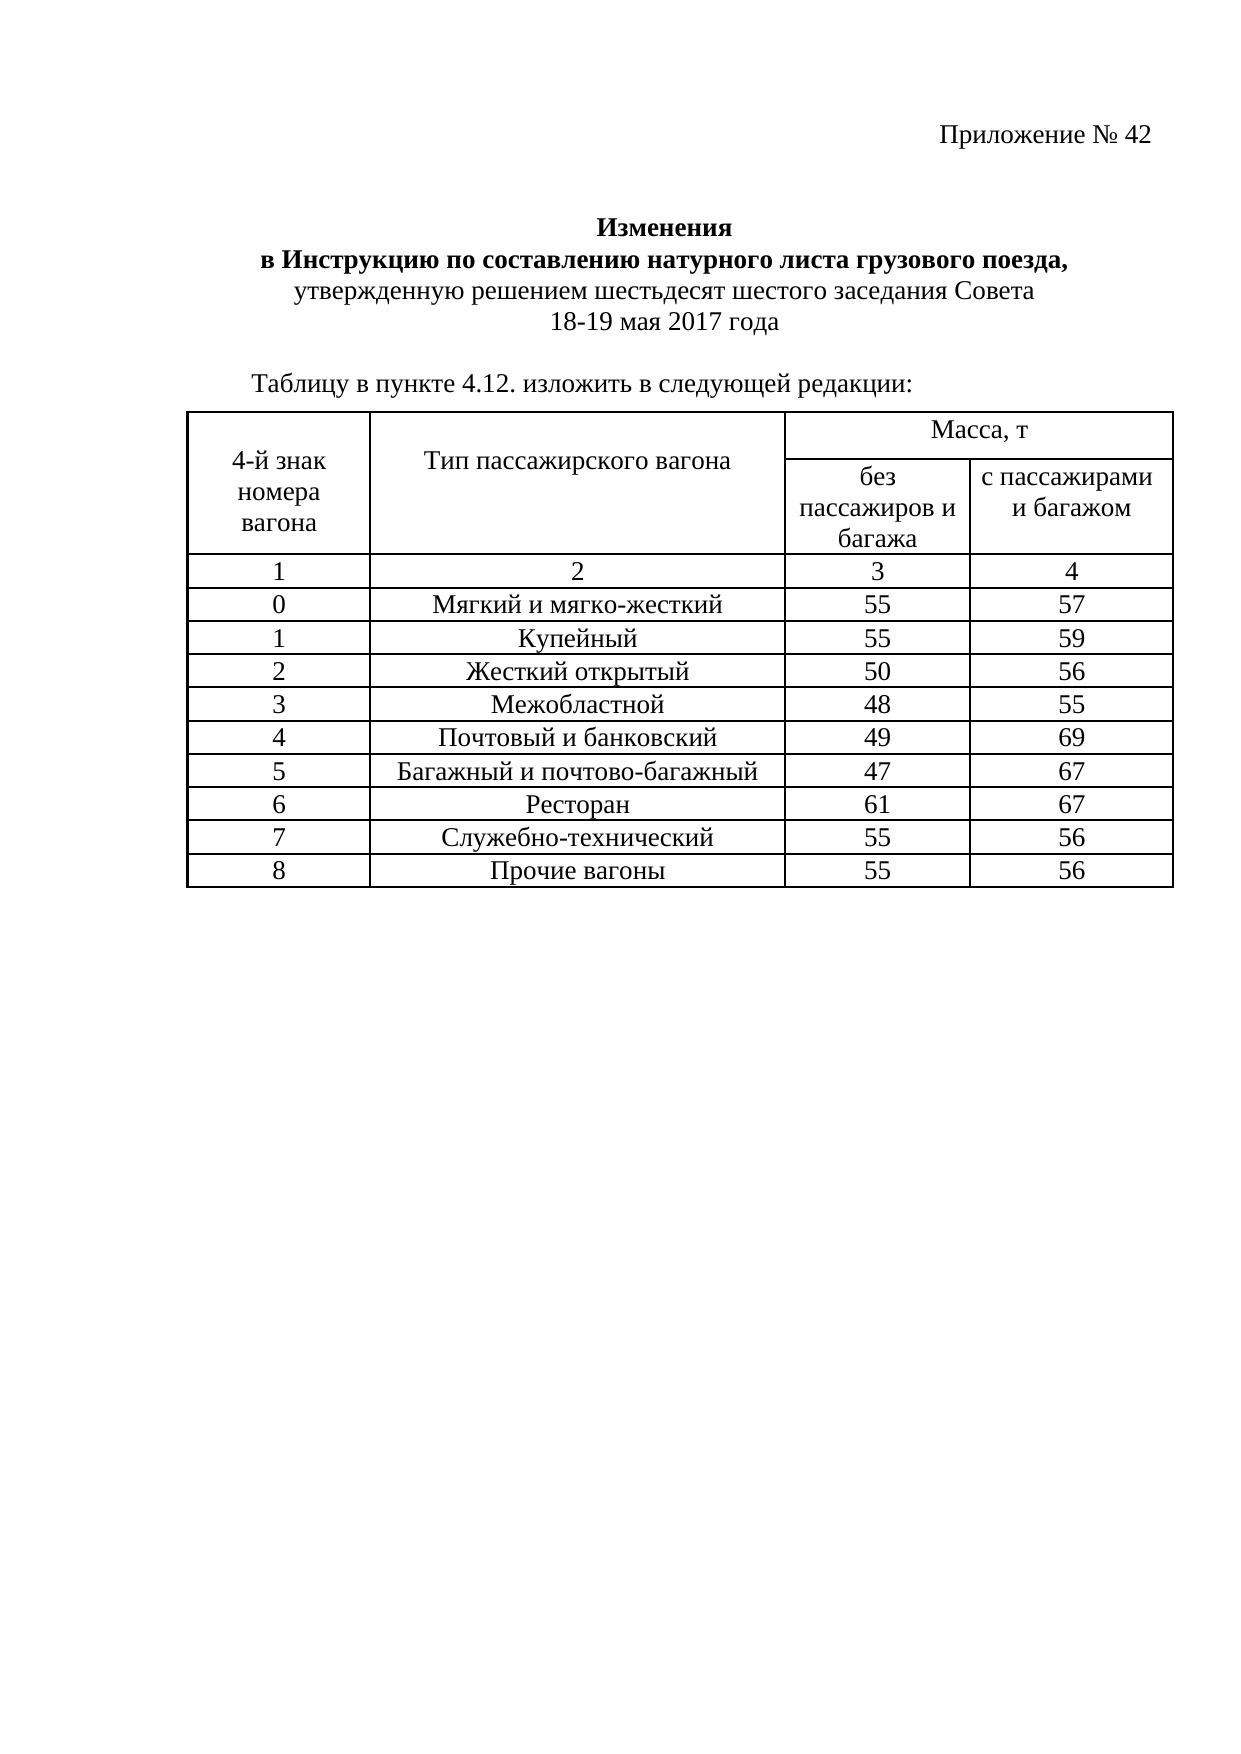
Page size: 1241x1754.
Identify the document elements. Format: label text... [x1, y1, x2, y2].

table_cell Служебно-технический [371, 821, 784, 852]
table_cell 67 [971, 788, 1172, 819]
table_cell 55 [786, 622, 969, 653]
table_cell 8 [189, 855, 369, 886]
table_cell 2 [371, 555, 784, 587]
table_cell Багажный и почтово-багажный [371, 755, 784, 786]
table_cell без пассажиров и багажа [786, 460, 969, 553]
table_cell 50 [786, 655, 969, 686]
table_cell 7 [189, 821, 369, 852]
table_cell 55 [786, 821, 969, 852]
table_cell Ресторан [371, 788, 784, 819]
text Изменения [177, 212, 1152, 243]
table_cell 55 [786, 589, 969, 620]
table_cell 67 [971, 755, 1172, 786]
table_cell 59 [971, 622, 1172, 653]
table_cell Мягкий и мягко-жесткий [371, 589, 784, 620]
table_cell 4 [189, 722, 369, 753]
table_cell 6 [189, 788, 369, 819]
table_cell 49 [786, 722, 969, 753]
table_cell Межобластной [371, 688, 784, 719]
table_cell 4 [971, 555, 1172, 587]
table_cell Почтовый и банковский [371, 722, 784, 753]
table_cell 61 [786, 788, 969, 819]
table_cell 56 [971, 821, 1172, 852]
table_cell Прочие вагоны [371, 855, 784, 886]
table_cell 55 [786, 855, 969, 886]
table_cell 5 [189, 755, 369, 786]
text Таблицу в пункте 4.12. изложить в следующей редакции: [177, 367, 1152, 398]
table_header Масса, т [786, 413, 1172, 458]
table_header 4-й знак номера вагона [189, 413, 369, 553]
table_cell Жесткий открытый [371, 655, 784, 686]
text 18-19 мая 2017 года [177, 305, 1152, 336]
table_cell 56 [971, 855, 1172, 886]
table_cell 1 [189, 555, 369, 587]
table_cell Купейный [371, 622, 784, 653]
text Приложение № 42 [177, 118, 1152, 149]
table_cell 2 [189, 655, 369, 686]
table_cell 69 [971, 722, 1172, 753]
table_cell 47 [786, 755, 969, 786]
table_cell 3 [189, 688, 369, 719]
text утвержденную решением шестьдесят шестого заседания Совета [177, 274, 1152, 305]
table_cell 1 [189, 622, 369, 653]
table_header Тип пассажирского вагона [371, 413, 784, 553]
table_cell 55 [971, 688, 1172, 719]
table_cell 3 [786, 555, 969, 587]
table_cell 57 [971, 589, 1172, 620]
table_cell с пассажирами и багажом [971, 460, 1172, 553]
table_cell 0 [189, 589, 369, 620]
text в Инструкцию по составлению натурного листа грузового поезда, [177, 243, 1152, 274]
table_cell 56 [971, 655, 1172, 686]
table_cell 48 [786, 688, 969, 719]
